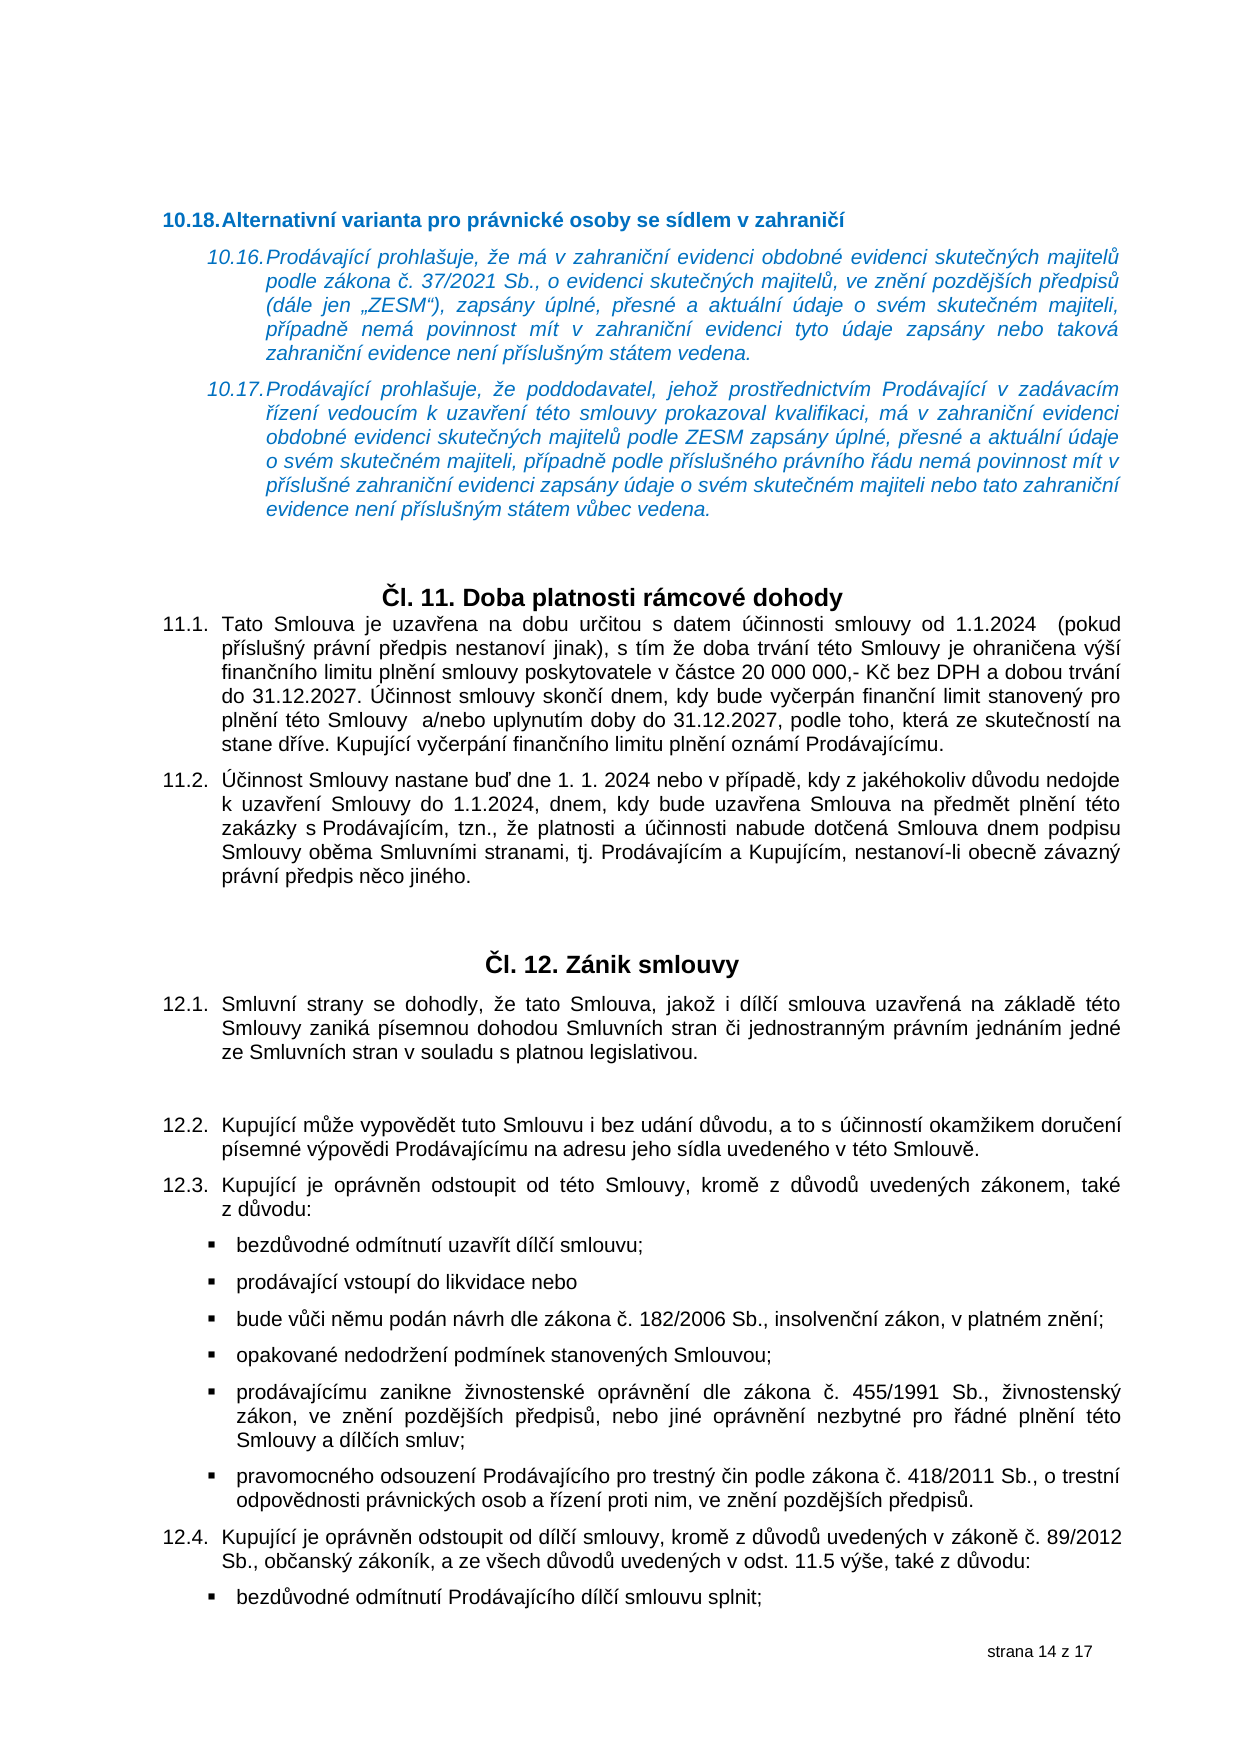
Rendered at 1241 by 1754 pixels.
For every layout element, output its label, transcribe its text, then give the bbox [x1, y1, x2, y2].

list prodávající vstoupí do likvidace nebo [207, 1270, 1122, 1294]
list bude vůči němu podán návrh dle zákona č. 182/2006 Sb., insolvenční zákon, v platném znění; [207, 1306, 1122, 1330]
list opakované nedodržení podmínek stanovených Smlouvou; [207, 1343, 1122, 1367]
text Alternativní varianta pro právnické osoby se sídlem v zahraničí [162, 208, 1122, 232]
list Kupující je oprávněn odstoupit od dílčí smlouvy, kromě z důvodů uvedených v zákoně č. 89/2012 Sb., občanský zákoník, a ze všech důvodů uvedených v odst. 11.5 výše, také z důvodu: [162, 1524, 1122, 1572]
list prodávajícímu zanikne živnostenské oprávnění dle zákona č. 455/1991 Sb., živnostenský zákon, ve znění pozdějších předpisů, nebo jiné oprávnění nezbytné pro řádné plnění této Smlouvy a dílčích smluv; [207, 1379, 1122, 1451]
list Kupující je oprávněn odstoupit od této Smlouvy, kromě z důvodů uvedených zákonem, také z důvodu: [162, 1173, 1122, 1221]
list pravomocného odsouzení Prodávajícího pro trestný čin podle zákona č. 418/2011 Sb., o trestní odpovědnosti právnických osob a řízení proti nim, ve znění pozdějších předpisů. [207, 1464, 1122, 1512]
list Prodávající prohlašuje, že poddodavatel, jehož prostřednictvím Prodávající v zadávacím řízení vedoucím k uzavření této smlouvy prokazoval kvalifikaci, má v zahraniční evidenci obdobné evidenci skutečných majitelů podle ZESM zapsány úplné, přesné a aktuální údaje o svém skutečném majiteli, případně podle příslušného právního řádu nemá povinnost mít v příslušné zahraniční evidenci zapsány údaje o svém skutečném majiteli nebo tato zahraniční evidence není příslušným státem vůbec vedena. [207, 377, 1122, 521]
list Prodávající prohlašuje, že má v zahraniční evidenci obdobné evidenci skutečných majitelů podle zákona č. 37/2021 Sb., o evidenci skutečných majitelů, ve znění pozdějších předpisů (dále jen „ZESM“), zapsány úplné, přesné a aktuální údaje o svém skutečném majiteli, případně nemá povinnost mít v zahraniční evidenci tyto údaje zapsány nebo taková zahraniční evidence není příslušným státem vedena. [207, 244, 1122, 364]
list Doba platnosti rámcové dohody [102, 583, 1122, 612]
list Kupující může vypovědět tuto Smlouvu i bez udání důvodu, a to s účinností okamžikem doručení písemné výpovědi Prodávajícímu na adresu jeho sídla uvedeného v této Smlouvě. [162, 1112, 1122, 1160]
text Účinnost Smlouvy nastane buď dne 1. 1. 2024 nebo v případě, kdy z jakéhokoliv důvodu nedojde k uzavření Smlouvy do 1.1.2024, dnem, kdy bude uzavřena Smlouva na předmět plnění této zakázky s Prodávajícím, tzn., že platnosti a účinnosti nabude dotčená Smlouva dnem podpisu Smlouvy oběma Smluvními stranami, tj. Prodávajícím a Kupujícím, nestanoví-li obecně závazný právní předpis něco jiného. [162, 768, 1122, 888]
list bezdůvodné odmítnutí Prodávajícího dílčí smlouvu splnit; [207, 1585, 1122, 1609]
list bezdůvodné odmítnutí uzavřít dílčí smlouvu; [207, 1233, 1122, 1257]
text Tato Smlouva je uzavřena na dobu určitou s datem účinnosti smlouvy od 1.1.2024 (pokud příslušný právní předpis nestanoví jinak), s tím že doba trvání této Smlouvy je ohraničena výší finančního limitu plnění smlouvy poskytovatele v částce 20 000 000,- Kč bez DPH a dobou trvání do 31.12.2027. Účinnost smlouvy skončí dnem, kdy bude vyčerpán finanční limit stanovený pro plnění této Smlouvy a/nebo uplynutím doby do 31.12.2027, podle toho, která ze skutečností na stane dříve. Kupující vyčerpání finančního limitu plnění oznámí Prodávajícímu. [162, 612, 1122, 756]
list Smluvní strany se dohodly, že tato Smlouva, jakož i dílčí smlouva uzavřená na základě této Smlouvy zaniká písemnou dohodou Smluvních stran či jednostranným právním jednáním jedné ze Smluvních stran v souladu s platnou legislativou. [162, 992, 1122, 1063]
text Zánik smlouvy [102, 950, 1122, 979]
